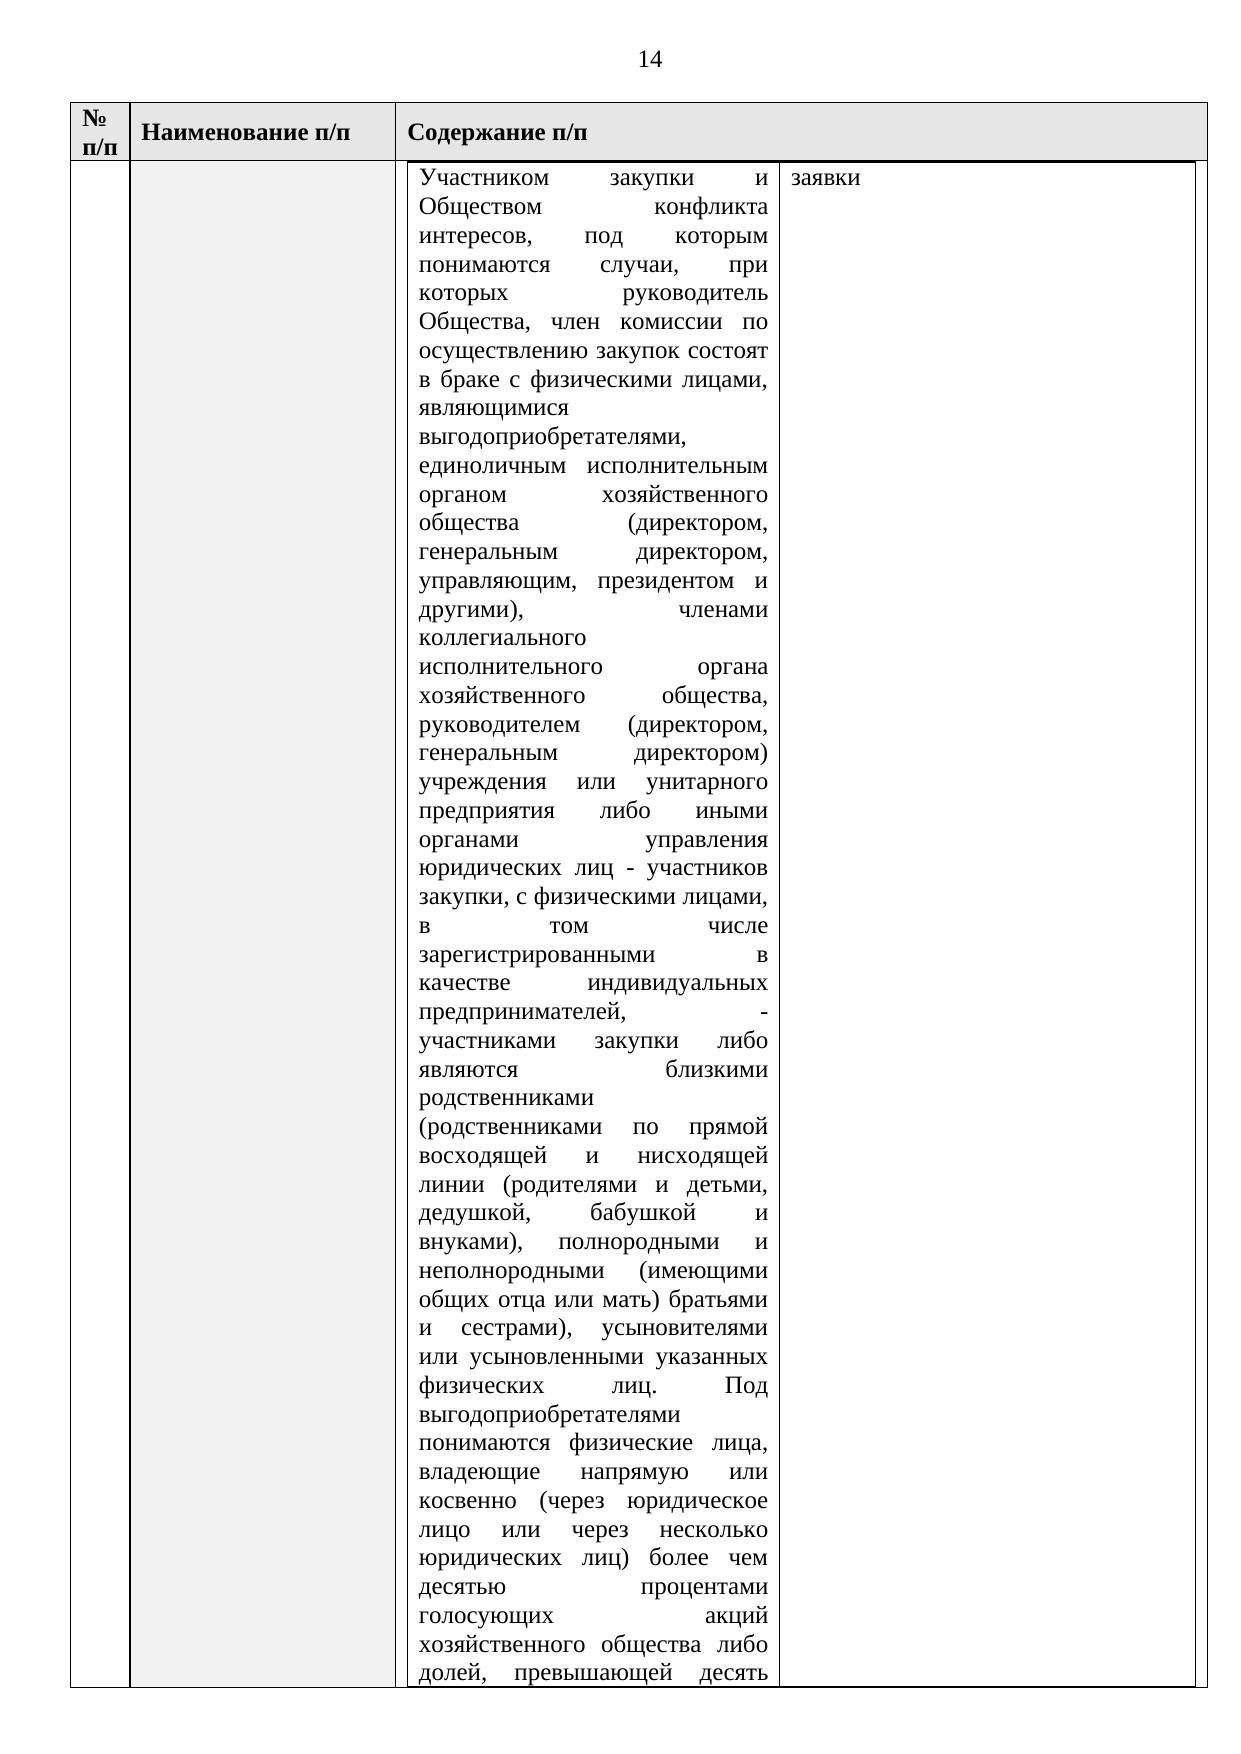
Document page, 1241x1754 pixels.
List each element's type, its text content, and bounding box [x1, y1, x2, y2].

table_cell [71, 161, 129, 1687]
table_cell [1196, 161, 1207, 1687]
table_header № п/п [71, 103, 129, 160]
table_header Содержание п/п [396, 103, 1207, 160]
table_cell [408, 163, 779, 1686]
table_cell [131, 161, 395, 1687]
table_header Наименование п/п [131, 103, 395, 160]
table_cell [780, 163, 1195, 1686]
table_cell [396, 161, 407, 1687]
